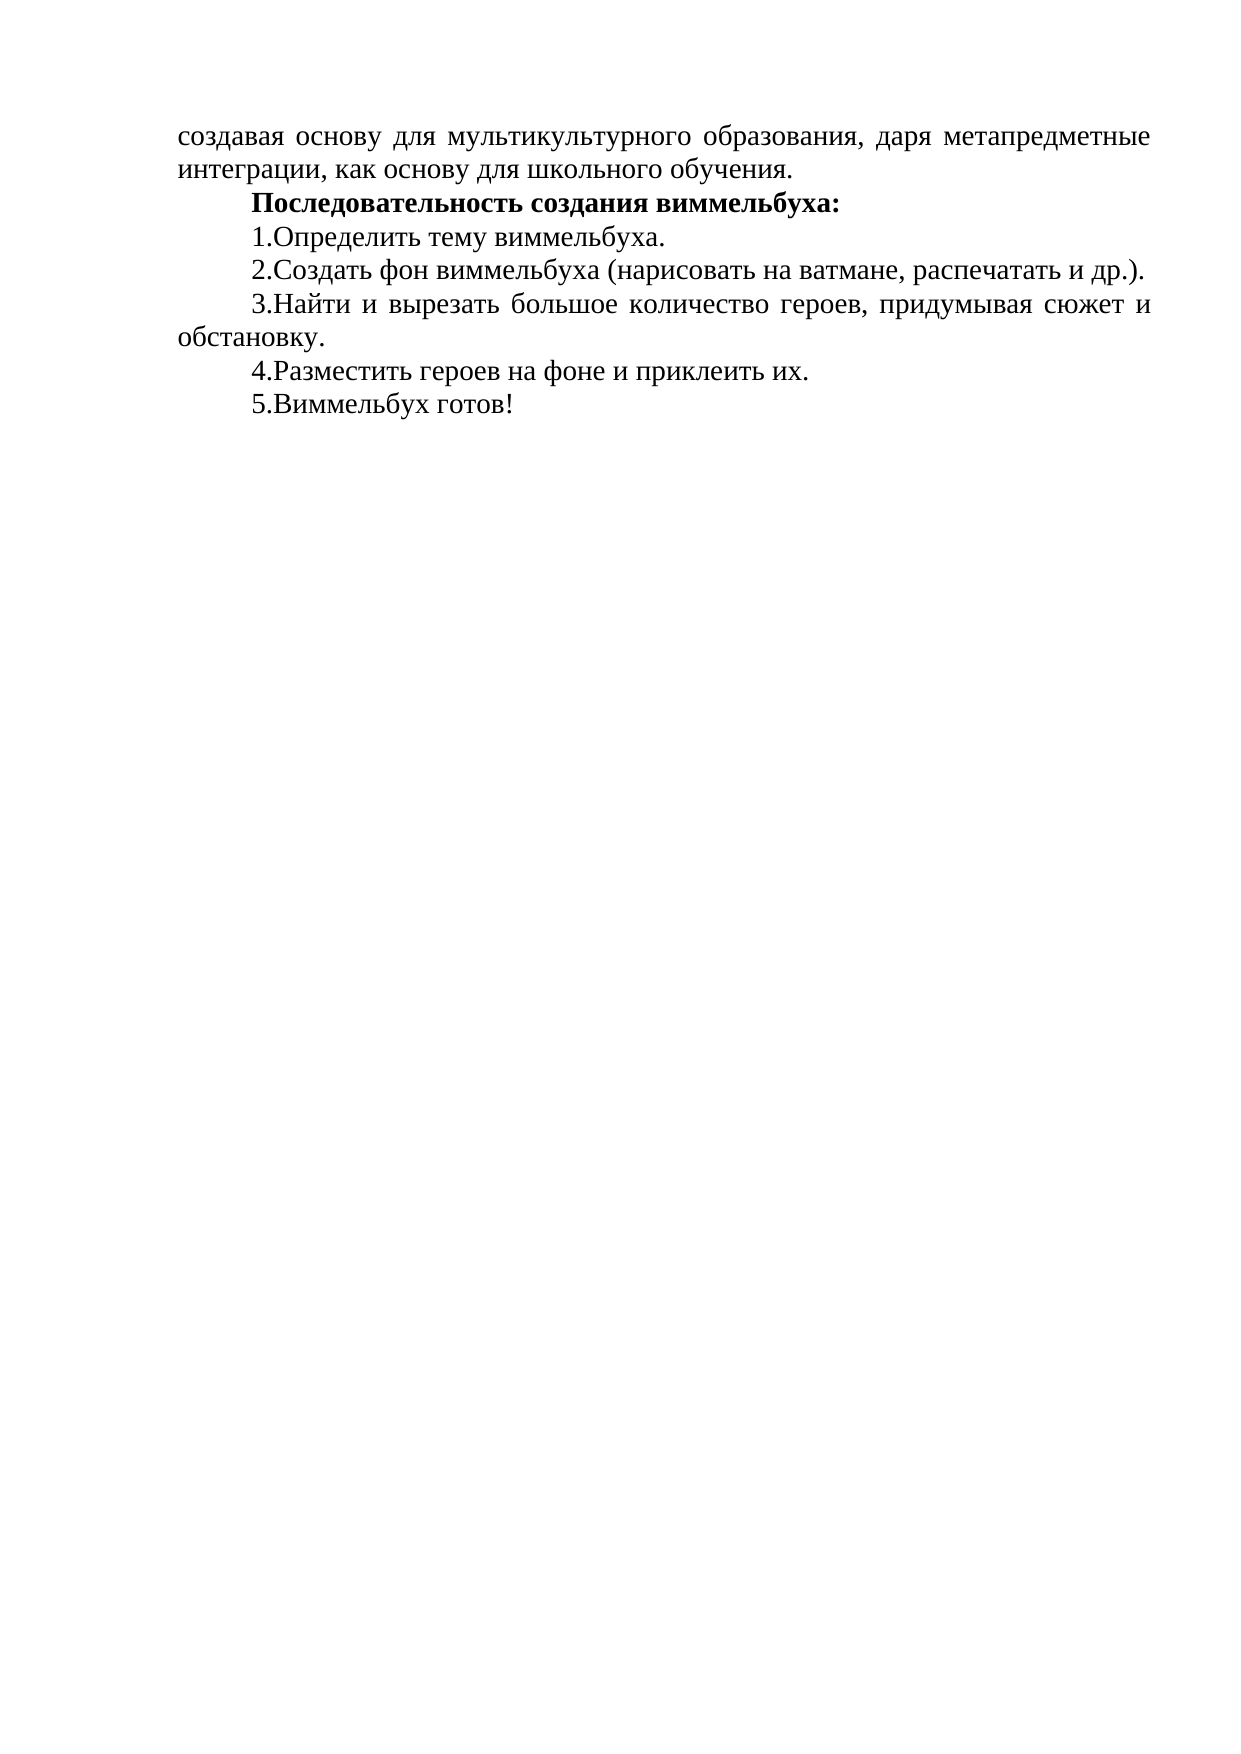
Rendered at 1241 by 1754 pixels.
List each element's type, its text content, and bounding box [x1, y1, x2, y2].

text 5.Виммельбух готов! [177, 386, 1152, 420]
text Последовательность создания виммельбуха: [177, 185, 1152, 219]
text 3.Найти и вырезать большое количество героев, придумывая сюжет и обстановку. [177, 286, 1152, 353]
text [177, 118, 1152, 185]
text 1.Определить тему виммельбуха. [177, 219, 1152, 252]
text 2.Создать фон виммельбуха (нарисовать на ватмане, распечатать и др.). [177, 252, 1152, 286]
text 4.Разместить героев на фоне и приклеить их. [177, 353, 1152, 386]
